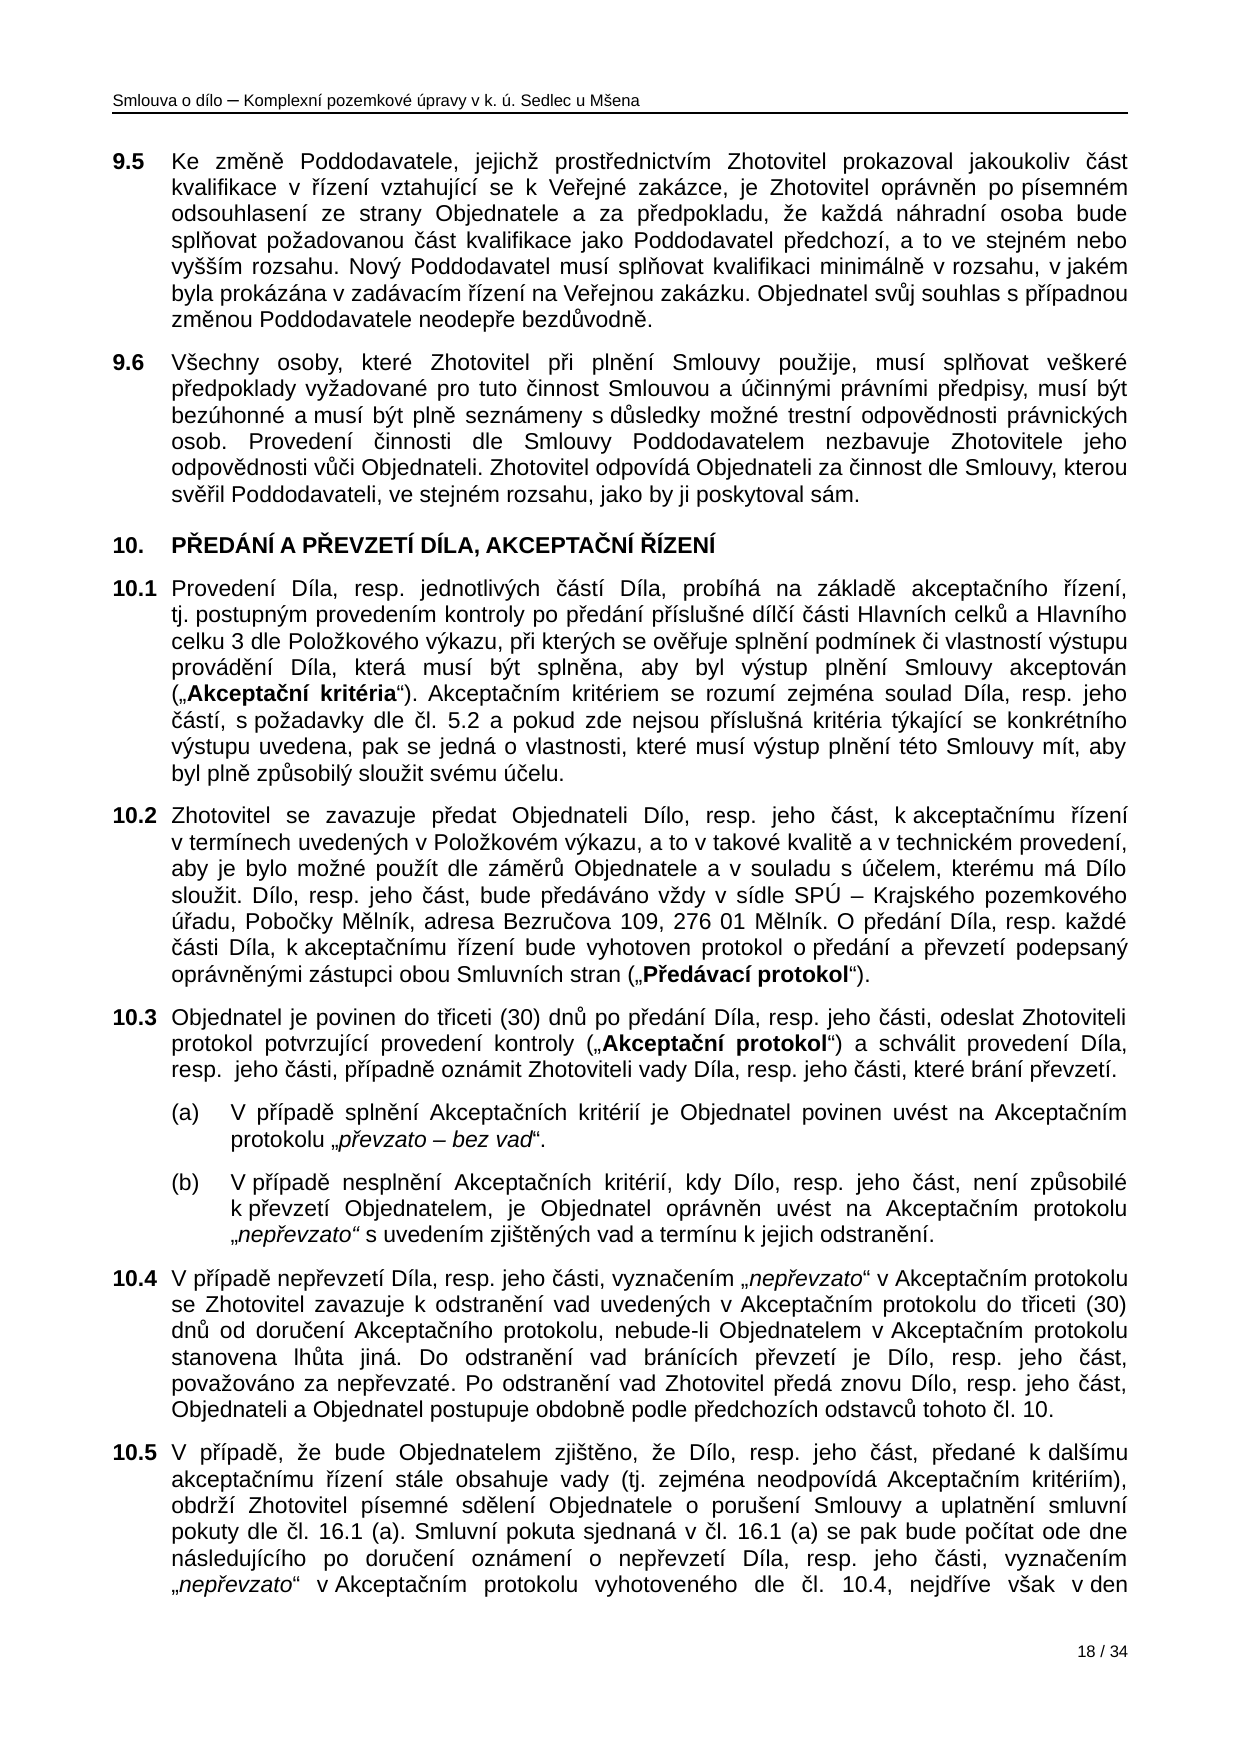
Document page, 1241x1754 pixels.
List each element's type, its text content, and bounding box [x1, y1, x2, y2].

text Předání a převzetí Díla, Akceptační řízení [112, 532, 1128, 558]
list V případě nesplnění Akceptačních kritérií, kdy Dílo, resp. jeho část, není způsobilé k převzetí Objednatelem, je Objednatel oprávněn uvést na Akceptačním protokolu „nepřevzato“ s uvedením zjištěných vad a termínu k jejich odstranění. [171, 1169, 1128, 1248]
list V případě splnění Akceptačních kritérií je Objednatel povinen uvést na Akceptačním protokolu „převzato – bez vad“. [171, 1099, 1128, 1152]
text Všechny osoby, které Zhotovitel při plnění Smlouvy použije, musí splňovat veškeré předpoklady vyžadované pro tuto činnost Smlouvou a účinnými právními předpisy, musí být bezúhonné a musí být plně seznámeny s důsledky možné trestní odpovědnosti právnických osob. Provedení činnosti dle Smlouvy Poddodavatelem nezbavuje Zhotovitele jeho odpovědnosti vůči Objednateli. Zhotovitel odpovídá Objednateli za činnost dle Smlouvy, kterou svěřil Poddodavateli, ve stejném rozsahu, jako by ji poskytoval sám. [112, 349, 1128, 507]
text Provedení Díla, resp. jednotlivých částí Díla, probíhá na základě akceptačního řízení, tj. postupným provedením kontroly po předání příslušné dílčí části Hlavních celků a Hlavního celku 3 dle Položkového výkazu, při kterých se ověřuje splnění podmínek či vlastností výstupu provádění Díla, která musí být splněna, aby byl výstup plnění Smlouvy akceptován („Akceptační kritéria“). Akceptačním kritériem se rozumí zejména soulad Díla, resp. jeho částí, s požadavky dle čl. 5.2 a pokud zde nejsou příslušná kritéria týkající se konkrétního výstupu uvedena, pak se jedná o vlastnosti, které musí výstup plnění této Smlouvy mít, aby byl plně způsobilý sloužit svému účelu. [112, 575, 1128, 786]
text Ke změně Poddodavatele, jejichž prostřednictvím Zhotovitel prokazoval jakoukoliv část kvalifikace v řízení vztahující se k Veřejné zakázce, je Zhotovitel oprávněn po písemném odsouhlasení ze strany Objednatele a za předpokladu, že každá náhradní osoba bude splňovat požadovanou část kvalifikace jako Poddodavatel předchozí, a to ve stejném nebo vyšším rozsahu. Nový Poddodavatel musí splňovat kvalifikaci minimálně v rozsahu, v jakém byla prokázána v zadávacím řízení na Veřejnou zakázku. Objednatel svůj souhlas s případnou změnou Poddodavatele neodepře bezdůvodně. [112, 148, 1128, 332]
text Objednatel je povinen do třiceti (30) dnů po předání Díla, resp. jeho části, odeslat Zhotoviteli protokol potvrzující provedení kontroly („Akceptační protokol“) a schválit provedení Díla, resp. jeho části, případně oznámit Zhotoviteli vady Díla, resp. jeho části, které brání převzetí. [112, 1004, 1128, 1083]
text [112, 1439, 1128, 1597]
text V případě nepřevzetí Díla, resp. jeho části, vyznačením „nepřevzato“ v Akceptačním protokolu se Zhotovitel zavazuje k odstranění vad uvedených v Akceptačním protokolu do třiceti (30) dnů od doručení Akceptačního protokolu, nebude-li Objednatelem v Akceptačním protokolu stanovena lhůta jiná. Do odstranění vad bránících převzetí je Dílo, resp. jeho část, považováno za nepřevzaté. Po odstranění vad Zhotovitel předá znovu Dílo, resp. jeho část, Objednateli a Objednatel postupuje obdobně podle předchozích odstavců tohoto čl. 10. [112, 1264, 1128, 1423]
text Zhotovitel se zavazuje předat Objednateli Dílo, resp. jeho část, k akceptačnímu řízení v termínech uvedených v Položkovém výkazu, a to v takové kvalitě a v technickém provedení, aby je bylo možné použít dle záměrů Objednatele a v souladu s účelem, kterému má Dílo sloužit. Dílo, resp. jeho část, bude předáváno vždy v sídle SPÚ – Krajského pozemkového úřadu, Pobočky Mělník, adresa Bezručova 109, 276 01 Mělník. O předání Díla, resp. každé části Díla, k akceptačnímu řízení bude vyhotoven protokol o předání a převzetí podepsaný oprávněnými zástupci obou Smluvních stran („Předávací protokol“). [112, 802, 1128, 987]
